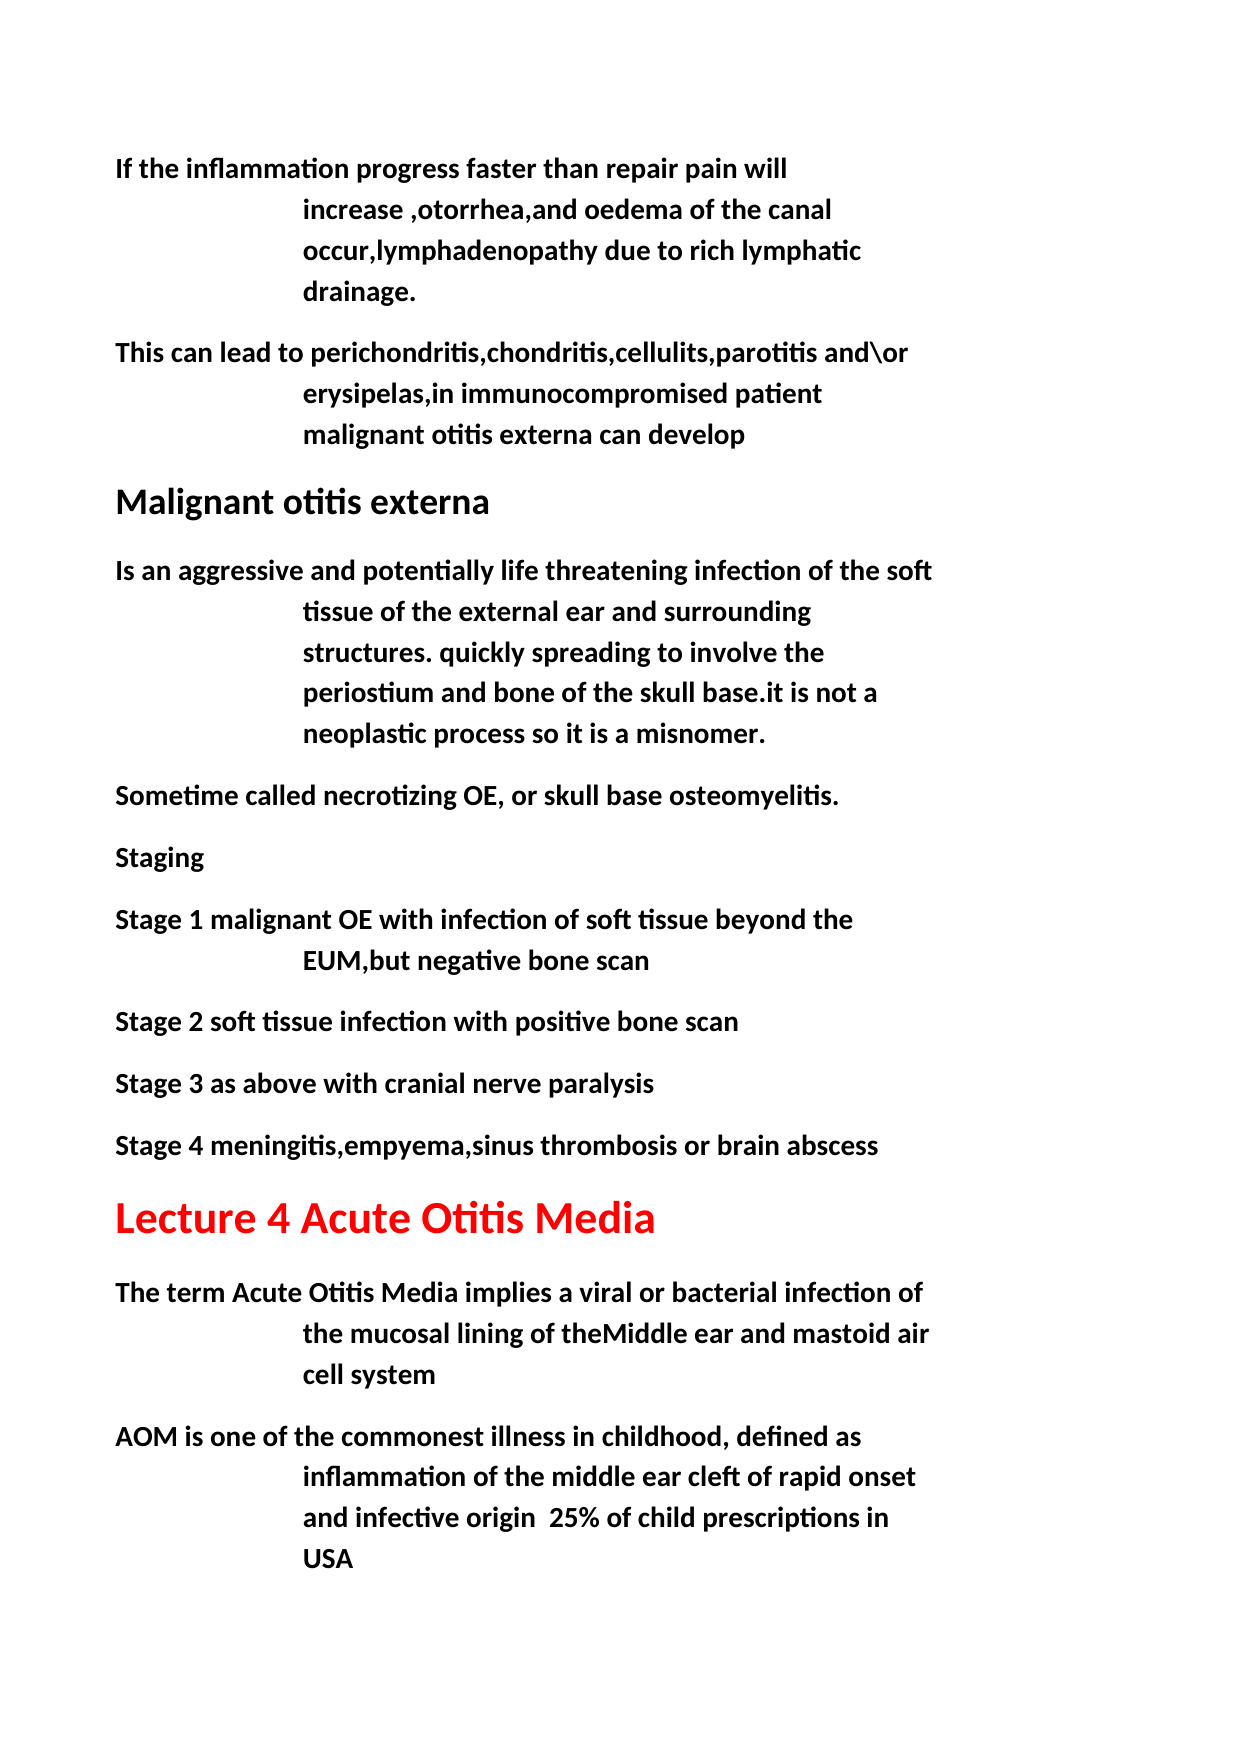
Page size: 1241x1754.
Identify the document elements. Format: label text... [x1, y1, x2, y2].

text If the inflammation progress faster than repair pain will increase ,otorrhea,and oedema of the canal occur,lymphadenopathy due to rich lymphatic drainage. [115, 150, 940, 308]
text Sometime called necrotizing OE, or skull base osteomyelitis. [115, 777, 940, 813]
text Stage 4 meningitis,empyema,sinus thrombosis or brain abscess [115, 1127, 940, 1163]
text Stage 3 as above with cranial nerve paralysis [115, 1065, 940, 1101]
text This can lead to perichondritis,chondritis,cellulits,parotitis and\or erysipelas,in immunocompromised patient malignant otitis externa can develop [115, 334, 940, 452]
text Malignant otitis externa [115, 478, 940, 524]
text Staging [115, 839, 940, 875]
text Stage 1 malignant OE with infection of soft tissue beyond the EUM,but negative bone scan [115, 901, 940, 977]
text Is an aggressive and potentially life threatening infection of the soft tissue of the external ear and surrounding structures. quickly spreading to involve the periostium and bone of the skull base.it is not a neoplastic process so it is a misnomer. [115, 552, 940, 751]
text Stage 2 soft tissue infection with positive bone scan [115, 1003, 940, 1039]
text AOM is one of the commonest illness in childhood, defined as inflammation of the middle ear cleft of rapid onset and infective origin 25% of child prescriptions in USA [115, 1418, 940, 1576]
text The term Acute Otitis Media implies a viral or bacterial infection of the mucosal lining of theMiddle ear and mastoid air cell system [115, 1274, 940, 1391]
text Lecture 4 Acute Otitis Media [115, 1189, 940, 1245]
